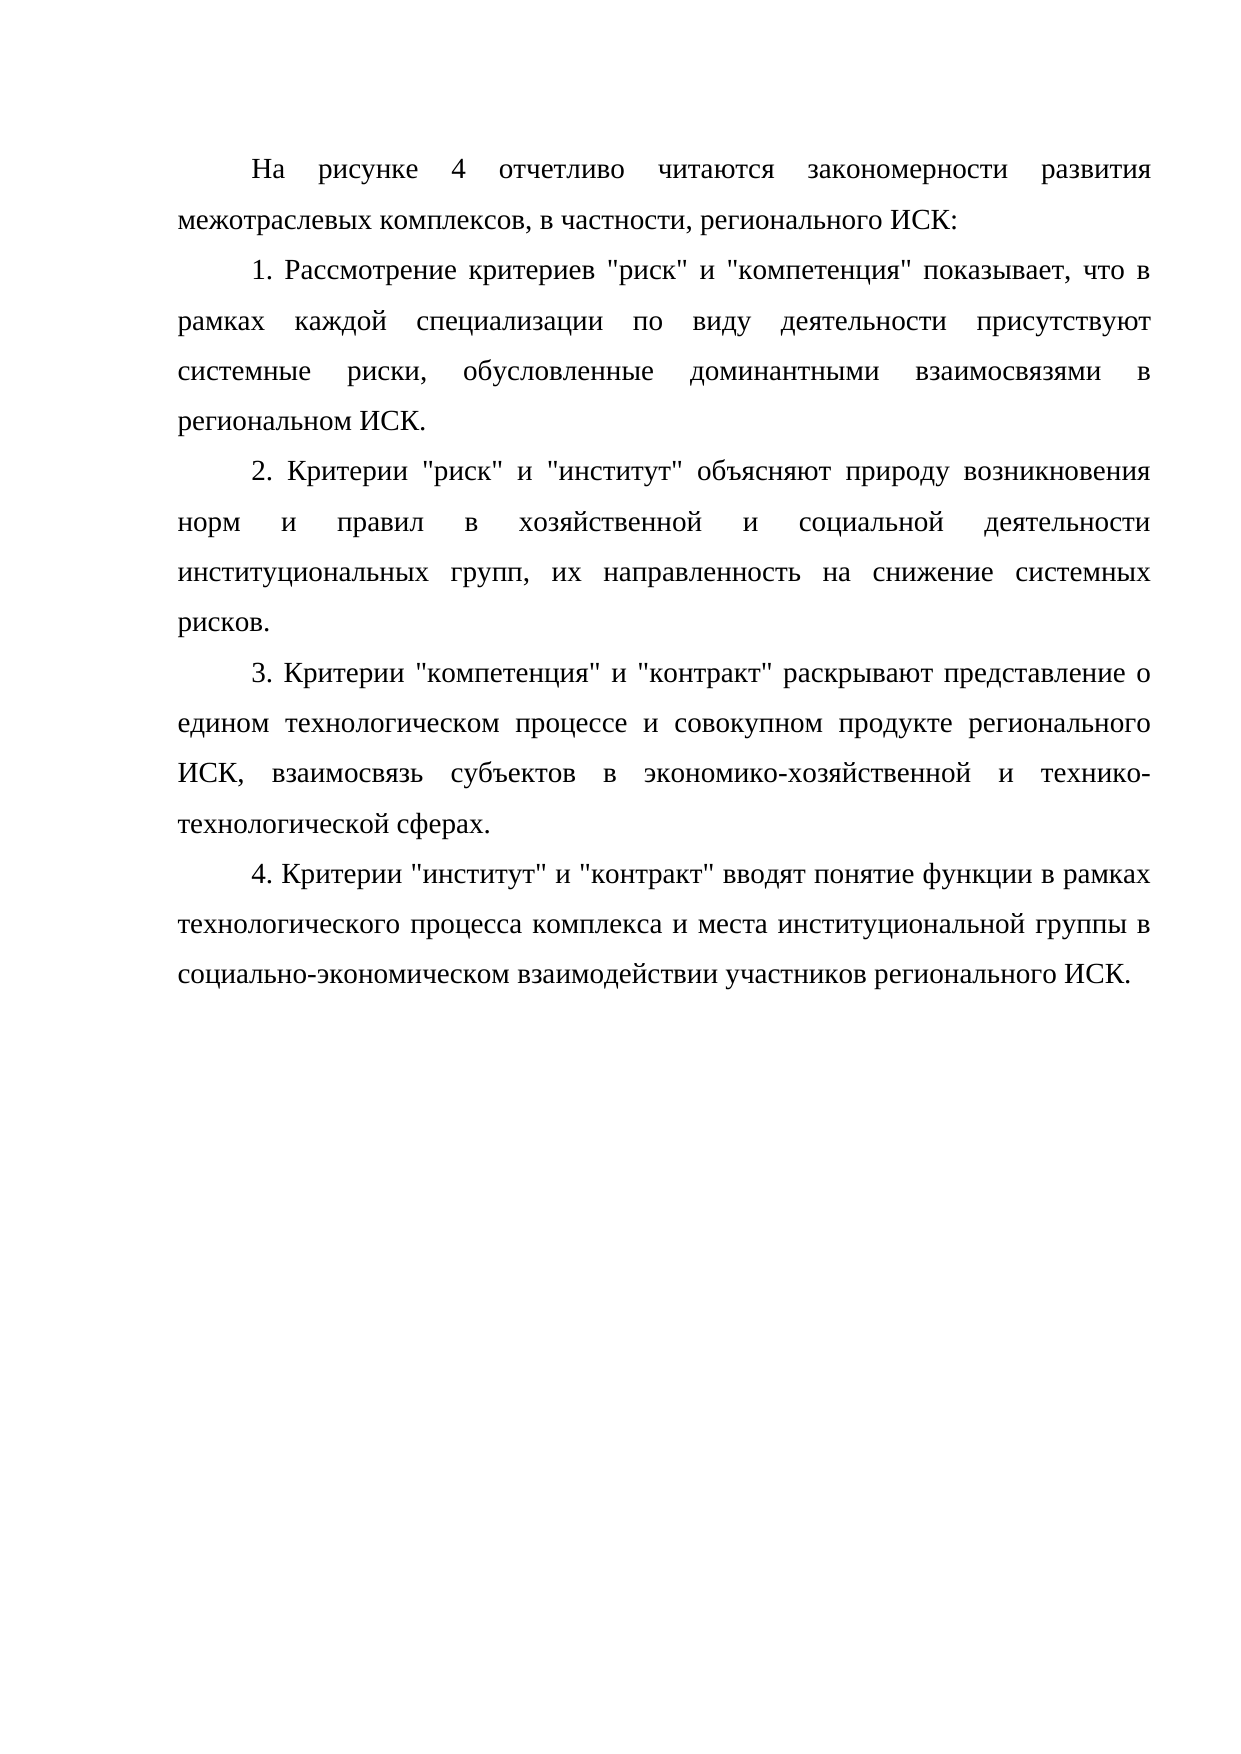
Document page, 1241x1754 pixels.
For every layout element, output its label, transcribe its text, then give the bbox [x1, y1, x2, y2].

text 2. Критерии "риск" и "институт" объясняют природу возникновения норм и правил в хозяйственной и социальной деятельности институциональных групп, их направленность на снижение системных рисков. [177, 453, 1152, 638]
text 1. Рассмотрение критериев "риск" и "компетенция" показывает, что в рамках каждой специализации по виду деятельности присутствуют системные риски, обусловленные доминантными взаимосвязями в региональном ИСК. [177, 252, 1152, 437]
text На рисунке 4 отчетливо читаются закономерности развития межотраслевых комплексов, в частности, регионального ИСК: [177, 152, 1152, 236]
text 3. Критерии "компетенция" и "контракт" раскрывают представление о едином технологическом процессе и совокупном продукте регионального ИСК, взаимосвязь субъектов в экономико-хозяйственной и технико-технологической сферах. [177, 655, 1152, 839]
text 4. Критерии "институт" и "контракт" вводят понятие функции в рамках технологического процесса комплекса и места институциональной группы в социально-экономическом взаимодействии участников регионального ИСК. [177, 856, 1152, 990]
